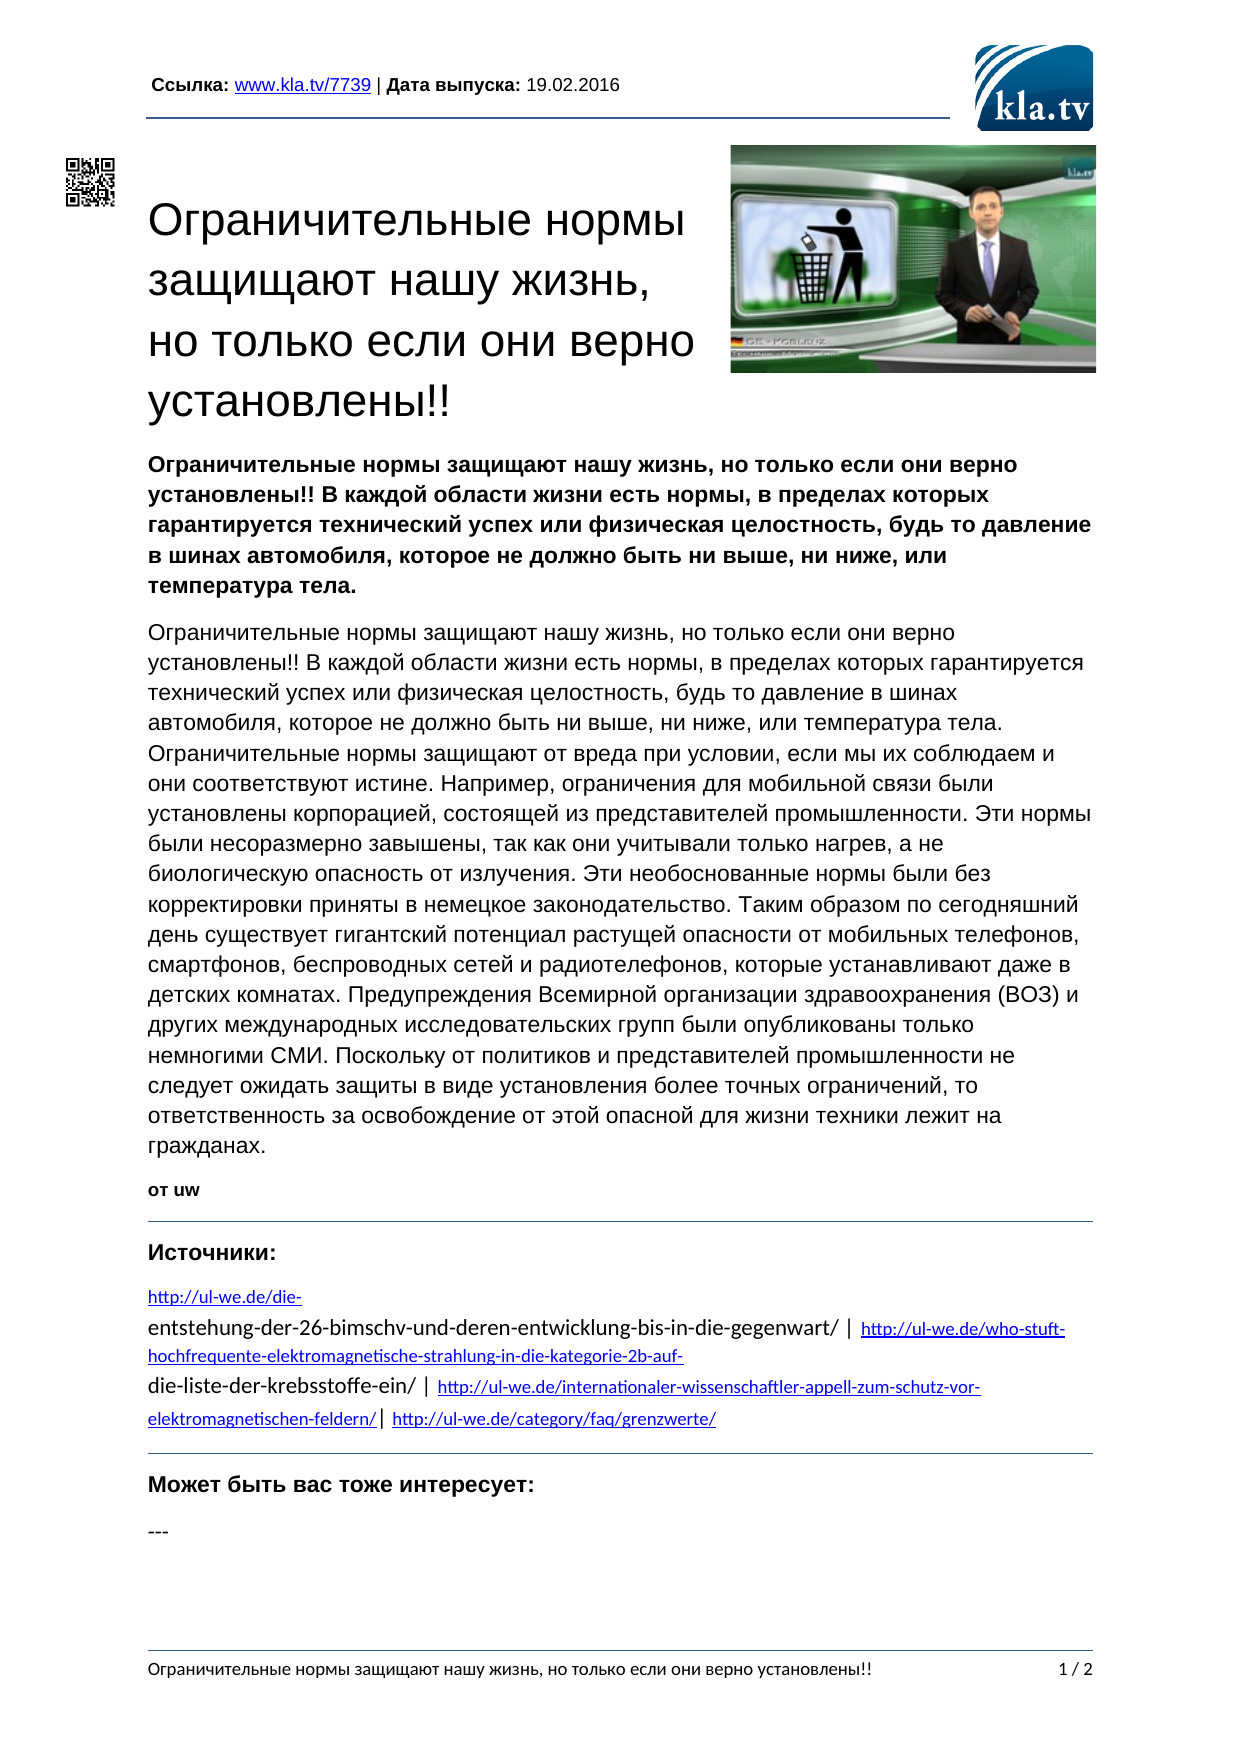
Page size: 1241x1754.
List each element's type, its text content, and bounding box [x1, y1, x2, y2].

text Источники: [148, 1222, 1093, 1265]
text Ограничительные нормы защищают нашу жизнь, но только если они верно установлены!! В каждой области жизни есть нормы, в пределах которых гарантируется технический успех или физическая целостность, будь то давление в шинах автомобиля, которое не должно быть ни выше, ни ниже, или температура тела. Ограничительные нормы защищают от вреда при условии, если мы их соблюдаем и они соответствуют истине. Например, ограничения для мобильной связи были установлены корпорацией, состоящей из представителей промышленности. Эти нормы были несоразмерно завышены, так как они учитывали только нагрев, а не биологическую опасность от излучения. Эти необоснованные нормы были без корректировки приняты в немецкое законодательство. Таким образом по сегодняшний день существует гигантский потенциал растущей опасности от мобильных телефонов, смартфонов, беспроводных сетей и радиотелефонов, которые устанавливают даже в детских комнатах. Предупреждения Всемирной организации здравоохранения (ВОЗ) и других международных исследовательских групп были опубликованы только немногими СМИ. Поскольку от политиков и представителей промышленности не следует ожидать защиты в виде установления более точных ограничений, то ответственность за освобождение от этой опасной для жизни техники лежит на гражданах. [148, 619, 1093, 1159]
text http://ul-we.de/die- entstehung-der-26-bimschv-und-deren-entwicklung-bis-in-die-gegenwart/ | http://ul-we.de/who-stuft-hochfrequente-elektromagnetische-strahlung-in-die-kategorie-2b-auf- die-liste-der-krebsstoffe-ein/ | http://ul-we.de/internationaler-wissenschaftler-appell-zum-schutz-vor-elektromagnetischen-feldern/| http://ul-we.de/category/faq/grenzwerte/ [148, 1286, 1093, 1432]
text Ограничительные нормы защищают нашу жизнь, но только если они верно установлены!! [148, 192, 1093, 427]
text --- [148, 1517, 1093, 1546]
text Ограничительные нормы защищают нашу жизнь, но только если они верно установлены!! В каждой области жизни есть нормы, в пределах которых гарантируется технический успех или физическая целостность, будь то давление в шинах автомобиля, которое не должно быть ни выше, ни ниже, или температура тела. [148, 451, 1093, 598]
text от uw [148, 1179, 1093, 1201]
text Может быть вас тоже интересует: [148, 1454, 1093, 1497]
